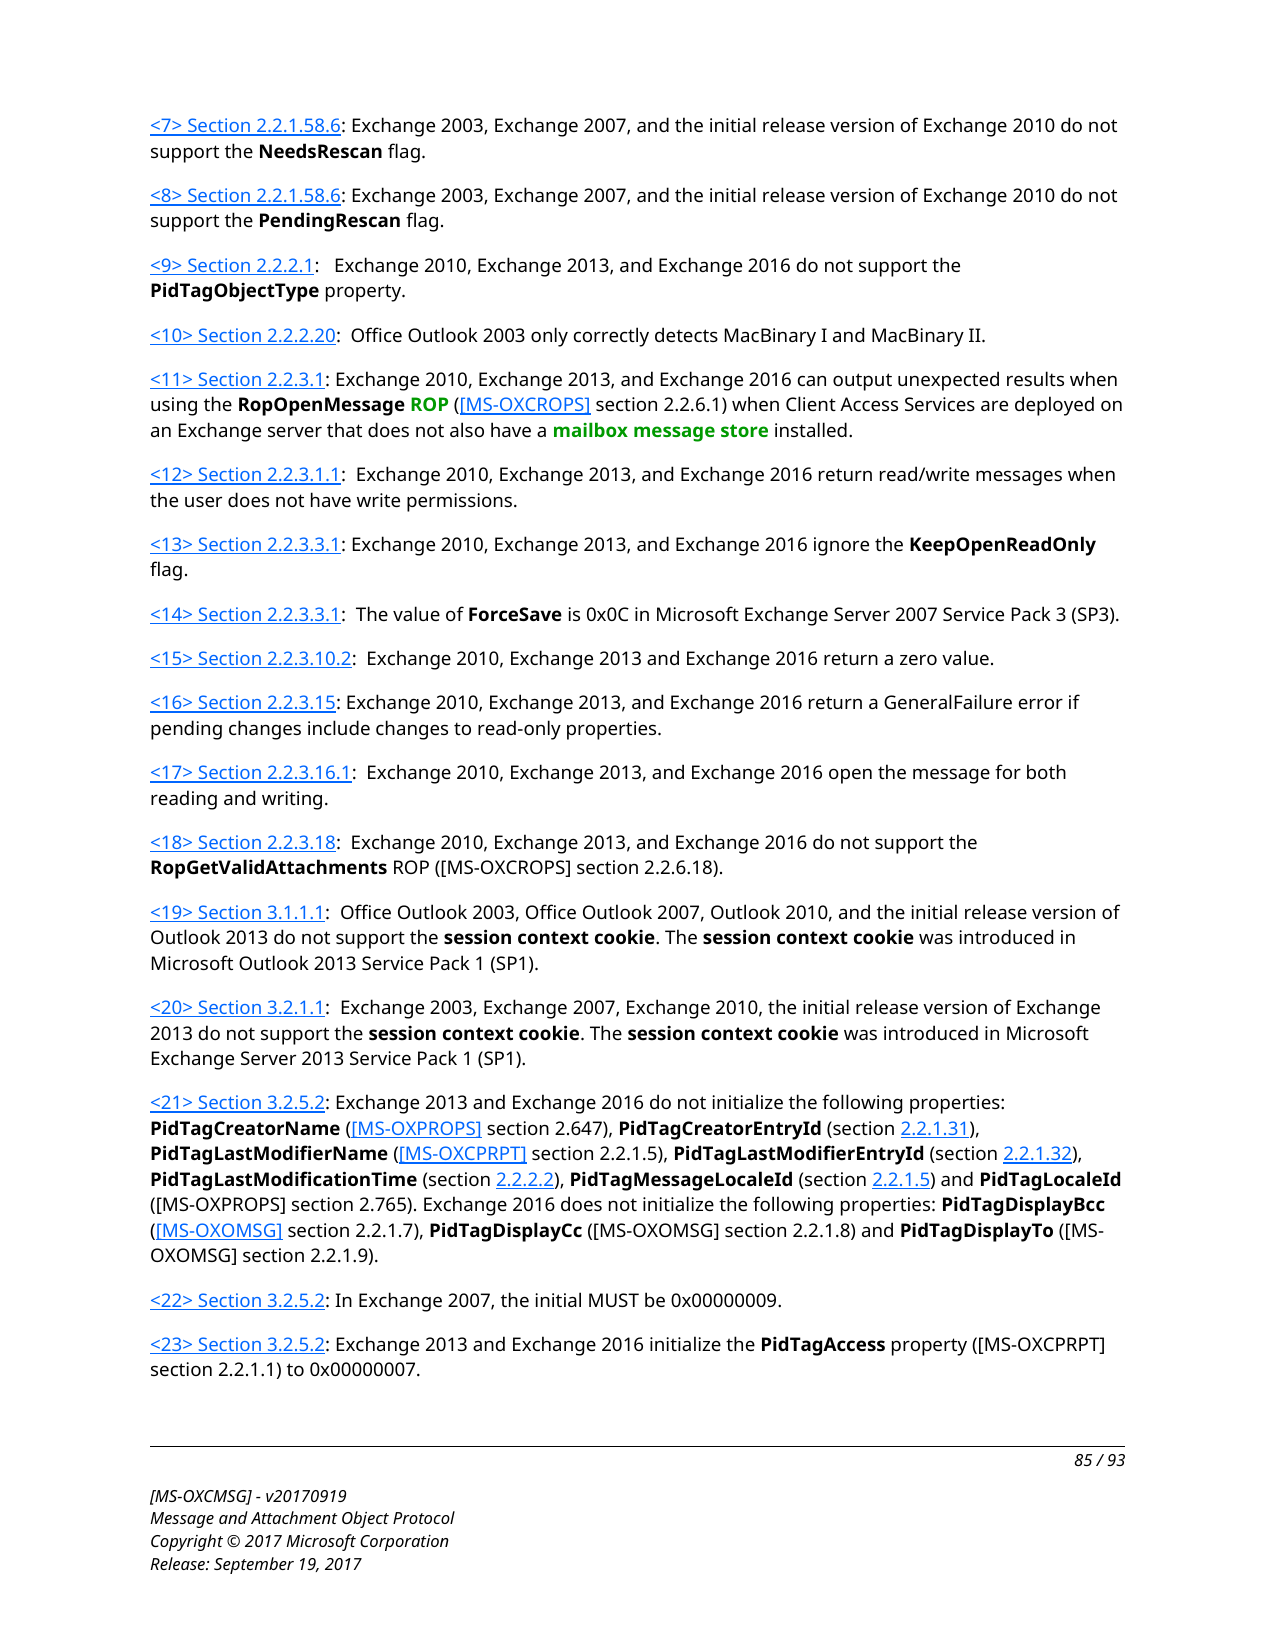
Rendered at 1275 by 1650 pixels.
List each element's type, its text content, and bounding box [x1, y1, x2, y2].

text <19> Section 3.1.1.1: Office Outlook 2003, Office Outlook 2007, Outlook 2010, and the initial release version of Outlook 2013 do not support the session context cookie. The session context cookie was introduced in Microsoft Outlook 2013 Service Pack 1 (SP1). [150, 899, 1125, 976]
text <22> Section 3.2.5.2: In Exchange 2007, the initial MUST be 0x00000009. [150, 1287, 1125, 1312]
text <17> Section 2.2.3.16.1: Exchange 2010, Exchange 2013, and Exchange 2016 open the message for both reading and writing. [150, 759, 1125, 810]
text <16> Section 2.2.3.15: Exchange 2010, Exchange 2013, and Exchange 2016 return a GeneralFailure error if pending changes include changes to read-only properties. [150, 689, 1125, 741]
text <21> Section 3.2.5.2: Exchange 2013 and Exchange 2016 do not initialize the following properties: PidTagCreatorName ([MS-OXPROPS] section 2.647), PidTagCreatorEntryId (section 2.2.1.31), PidTagLastModifierName ([MS-OXCPRPT] section 2.2.1.5), PidTagLastModifierEntryId (section 2.2.1.32), PidTagLastModificationTime (section 2.2.2.2), PidTagMessageLocaleId (section 2.2.1.5) and PidTagLocaleId ([MS-OXPROPS] section 2.765). Exchange 2016 does not initialize the following properties: PidTagDisplayBcc ([MS-OXOMSG] section 2.2.1.7), PidTagDisplayCc ([MS-OXOMSG] section 2.2.1.8) and PidTagDisplayTo ([MS-OXOMSG] section 2.2.1.9). [150, 1089, 1125, 1268]
text <18> Section 2.2.3.18: Exchange 2010, Exchange 2013, and Exchange 2016 do not support the RopGetValidAttachments ROP ([MS-OXCROPS] section 2.2.6.18). [150, 829, 1125, 880]
text <7> Section 2.2.1.58.6: Exchange 2003, Exchange 2007, and the initial release version of Exchange 2010 do not support the NeedsRescan flag. [150, 112, 1125, 163]
text <8> Section 2.2.1.58.6: Exchange 2003, Exchange 2007, and the initial release version of Exchange 2010 do not support the PendingRescan flag. [150, 182, 1125, 233]
text <23> Section 3.2.5.2: Exchange 2013 and Exchange 2016 initialize the PidTagAccess property ([MS-OXCPRPT] section 2.2.1.1) to 0x00000007. [150, 1331, 1125, 1382]
text <13> Section 2.2.3.3.1: Exchange 2010, Exchange 2013, and Exchange 2016 ignore the KeepOpenReadOnly flag. [150, 531, 1125, 582]
text <9> Section 2.2.2.1: Exchange 2010, Exchange 2013, and Exchange 2016 do not support the PidTagObjectType property. [150, 252, 1125, 303]
text <10> Section 2.2.2.20: Office Outlook 2003 only correctly detects MacBinary I and MacBinary II. [150, 322, 1125, 347]
text <15> Section 2.2.3.10.2: Exchange 2010, Exchange 2013 and Exchange 2016 return a zero value. [150, 645, 1125, 671]
text <14> Section 2.2.3.3.1: The value of ForceSave is 0x0C in Microsoft Exchange Server 2007 Service Pack 3 (SP3). [150, 601, 1125, 627]
text <11> Section 2.2.3.1: Exchange 2010, Exchange 2013, and Exchange 2016 can output unexpected results when using the RopOpenMessage ROP ([MS-OXCROPS] section 2.2.6.1) when Client Access Services are deployed on an Exchange server that does not also have a mailbox message store installed. [150, 366, 1125, 443]
text <20> Section 3.2.1.1: Exchange 2003, Exchange 2007, Exchange 2010, the initial release version of Exchange 2013 do not support the session context cookie. The session context cookie was introduced in Microsoft Exchange Server 2013 Service Pack 1 (SP1). [150, 994, 1125, 1071]
text <12> Section 2.2.3.1.1: Exchange 2010, Exchange 2013, and Exchange 2016 return read/write messages when the user does not have write permissions. [150, 461, 1125, 512]
